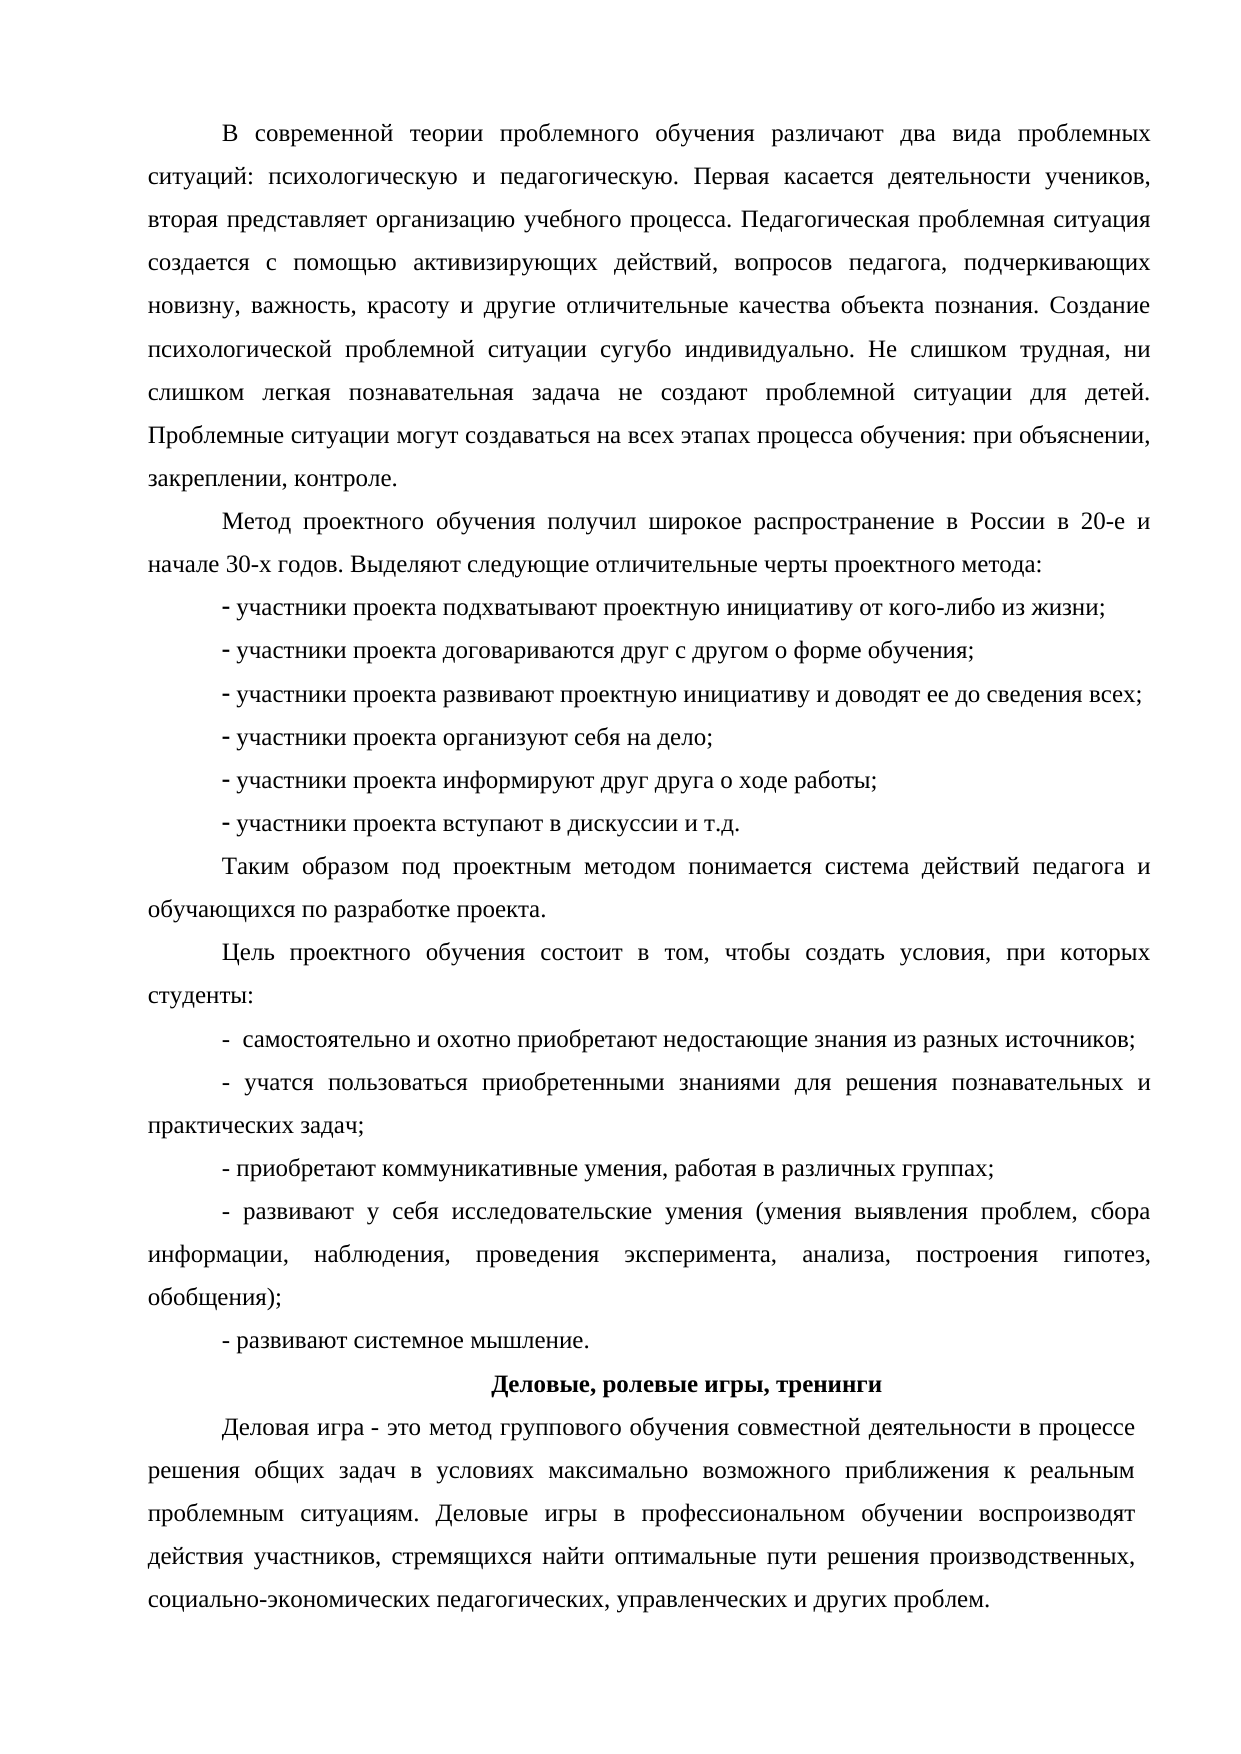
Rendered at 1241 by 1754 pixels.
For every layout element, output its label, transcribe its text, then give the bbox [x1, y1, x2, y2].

text - самостоятельно и охотно приобретают недостающие знания из разных источников; [148, 1024, 1152, 1052]
text участники проекта подхватывают проектную инициативу от кого-либо из жизни; [148, 592, 1152, 621]
text Метод проектного обучения получил широкое распространение в России в 20-е и начале 30-х годов. Выделяют следующие отличительные черты проектного метода: [148, 506, 1152, 578]
text Таким образом под проектным методом понимается система действий педагога и обучающихся по разработке проекта. [148, 851, 1152, 923]
text участники проекта организуют себя на дело; [148, 722, 1152, 751]
text Деловые, ролевые игры, тренинги [148, 1369, 1152, 1397]
text - учатся пользоваться приобретенными знаниями для решения познавательных и практических задач; [148, 1067, 1152, 1139]
text участники проекта вступают в дискуссии и т.д. [148, 808, 1152, 837]
text В современной теории проблемного обучения различают два вида проблемных ситуаций: психологическую и педагогическую. Первая касается деятельности учеников, вторая представляет организацию учебного процесса. Педагогическая проблемная ситуация создается с помощью активизирующих действий, вопросов педагога, подчеркивающих новизну, важность, красоту и другие отличительные качества объекта познания. Создание психологической проблемной ситуации сугубо индивидуально. Не слишком трудная, ни слишком легкая познавательная задача не создают проблемной ситуации для детей. Проблемные ситуации могут создаваться на всех этапах процесса обучения: при объяснении, закреплении, контроле. [148, 118, 1152, 492]
text - приобретают коммуникативные умения, работая в различных группах; [148, 1153, 1152, 1182]
text - развивают у себя исследовательские умения (умения выявления проблем, сбора информации, наблюдения, проведения эксперимента, анализа, построения гипотез, обобщения); [148, 1196, 1152, 1311]
text участники проекта развивают проектную инициативу и доводят ее до сведения всех; [148, 679, 1152, 707]
text Цель проектного обучения состоит в том, чтобы создать условия, при которых студенты: [148, 937, 1152, 1009]
text - развивают системное мышление. [148, 1326, 1152, 1354]
text участники проекта информируют друг друга о ходе работы; [148, 765, 1152, 794]
text Деловая игра - это метод группового обучения совместной деятельности в процессе решения общих задач в условиях максимально возможного приближения к реальным проблемным ситуациям. Деловые игры в профессиональном обучении воспроизводят действия участников, стремящихся найти оптимальные пути решения производственных, социально-экономических педагогических, управленческих и других проблем. [148, 1412, 1136, 1613]
text участники проекта договариваются друг с другом о форме обучения; [148, 636, 1152, 664]
